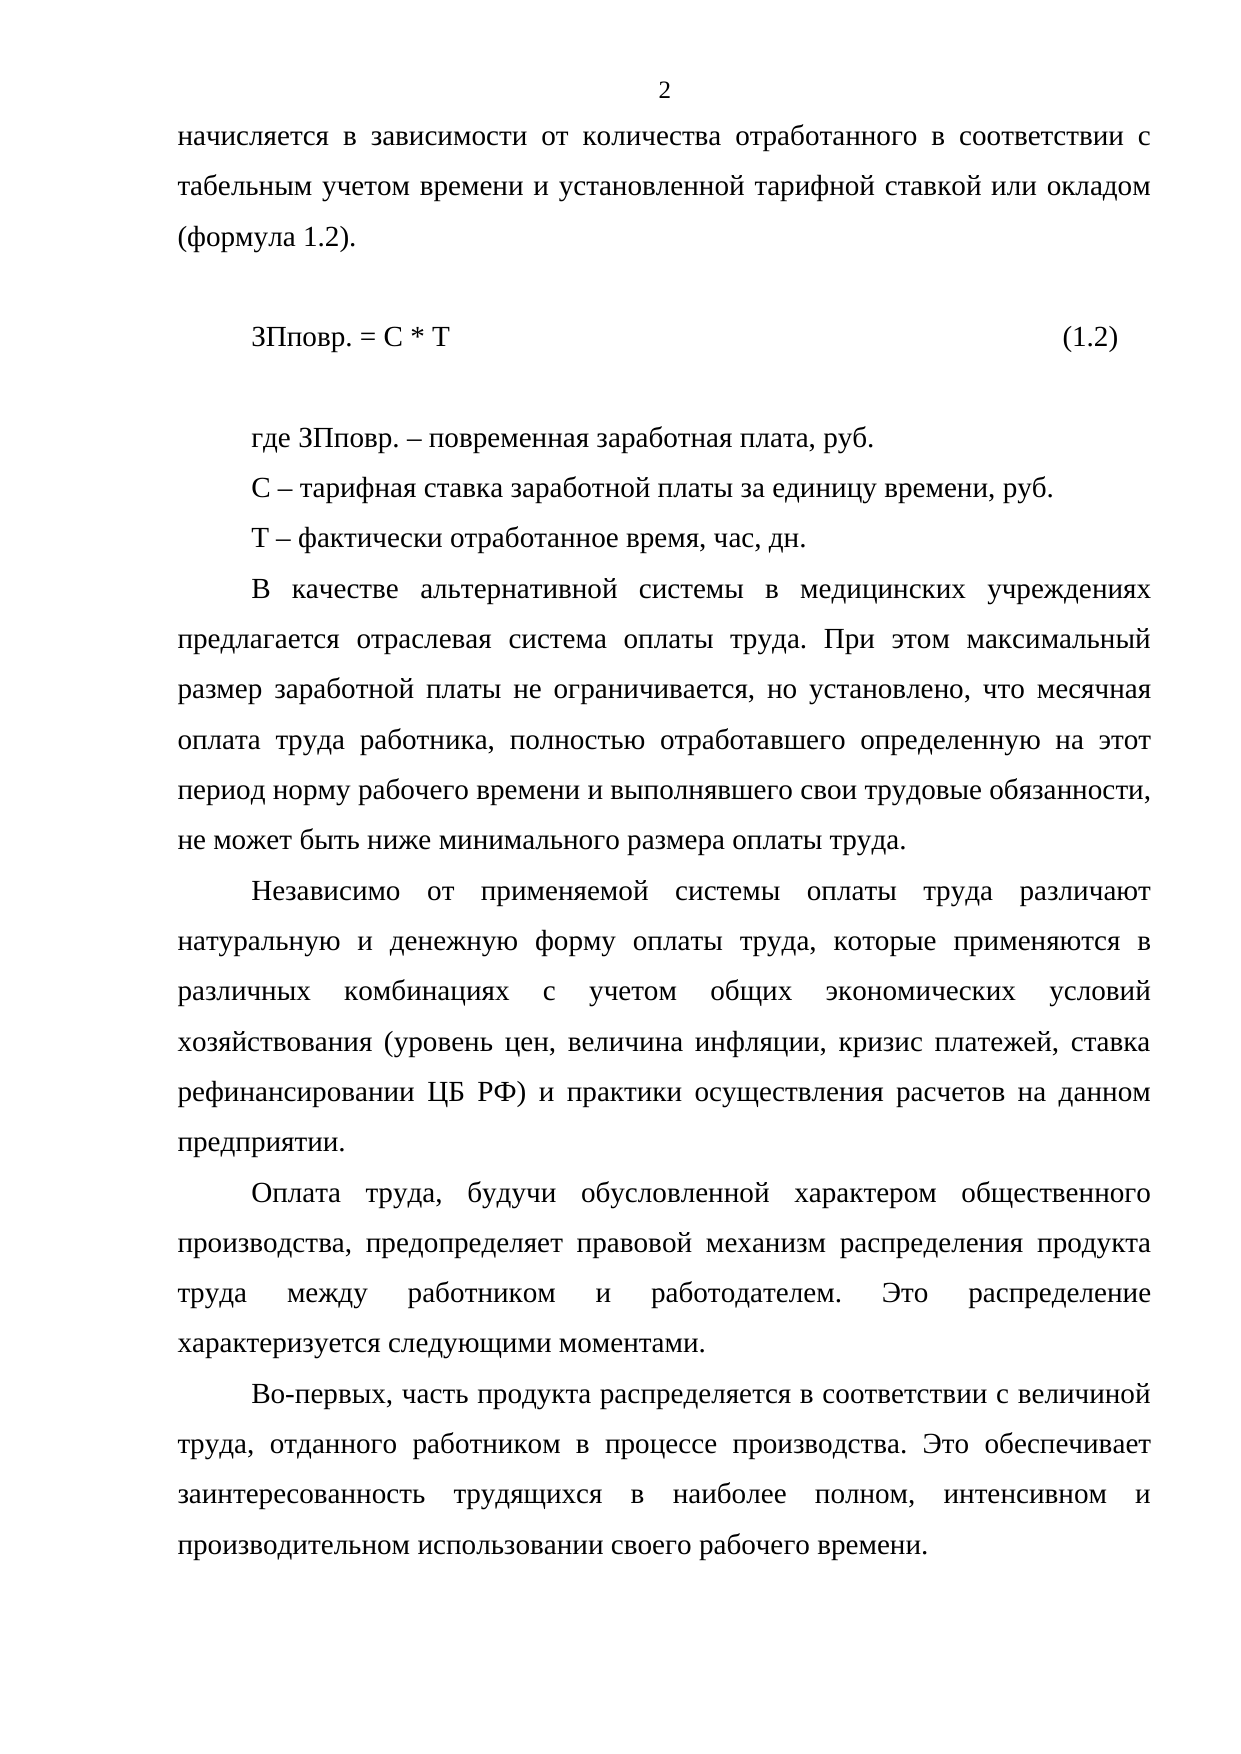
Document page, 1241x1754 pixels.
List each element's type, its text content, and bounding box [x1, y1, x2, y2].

text Независимо от применяемой системы оплаты труда различают натуральную и денежную форму оплаты труда, которые применяются в различных комбинациях с учетом общих экономических условий хозяйствования (уровень цен, величина инфляции, кризис платежей, ставка рефинансировании ЦБ РФ) и практики осуществления расчетов на данном предприятии. [177, 873, 1152, 1158]
text С – тарифная ставка заработной платы за единицу времени, руб. [177, 470, 1152, 504]
text Во-первых, часть продукта распределяется в соответствии с величиной труда, отданного работником в процессе производства. Это обеспечивает заинтересованность трудящихся в наиболее полном, интенсивном и производительном использовании своего рабочего времени. [177, 1376, 1152, 1560]
text Оплата труда, будучи обусловленной характером общественного производства, предопределяет правовой механизм распределения продукта труда между работником и работодателем. Это распределение характеризуется следующими моментами. [177, 1175, 1152, 1359]
text В качестве альтернативной системы в медицинских учреждениях предлагается отраслевая система оплаты труда. При этом максимальный размер заработной платы не ограничивается, но установлено, что месячная оплата труда работника, полностью отработавшего определенную на этот период норму рабочего времени и выполнявшего свои трудовые обязанности, не может быть ниже минимального размера оплаты труда. [177, 571, 1152, 856]
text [177, 118, 1152, 252]
text ЗПповр. = С * Т (1.2) [177, 319, 1152, 353]
text где ЗПповр. – повременная заработная плата, руб. [177, 420, 1152, 453]
text Т – фактически отработанное время, час, дн. [177, 521, 1152, 554]
